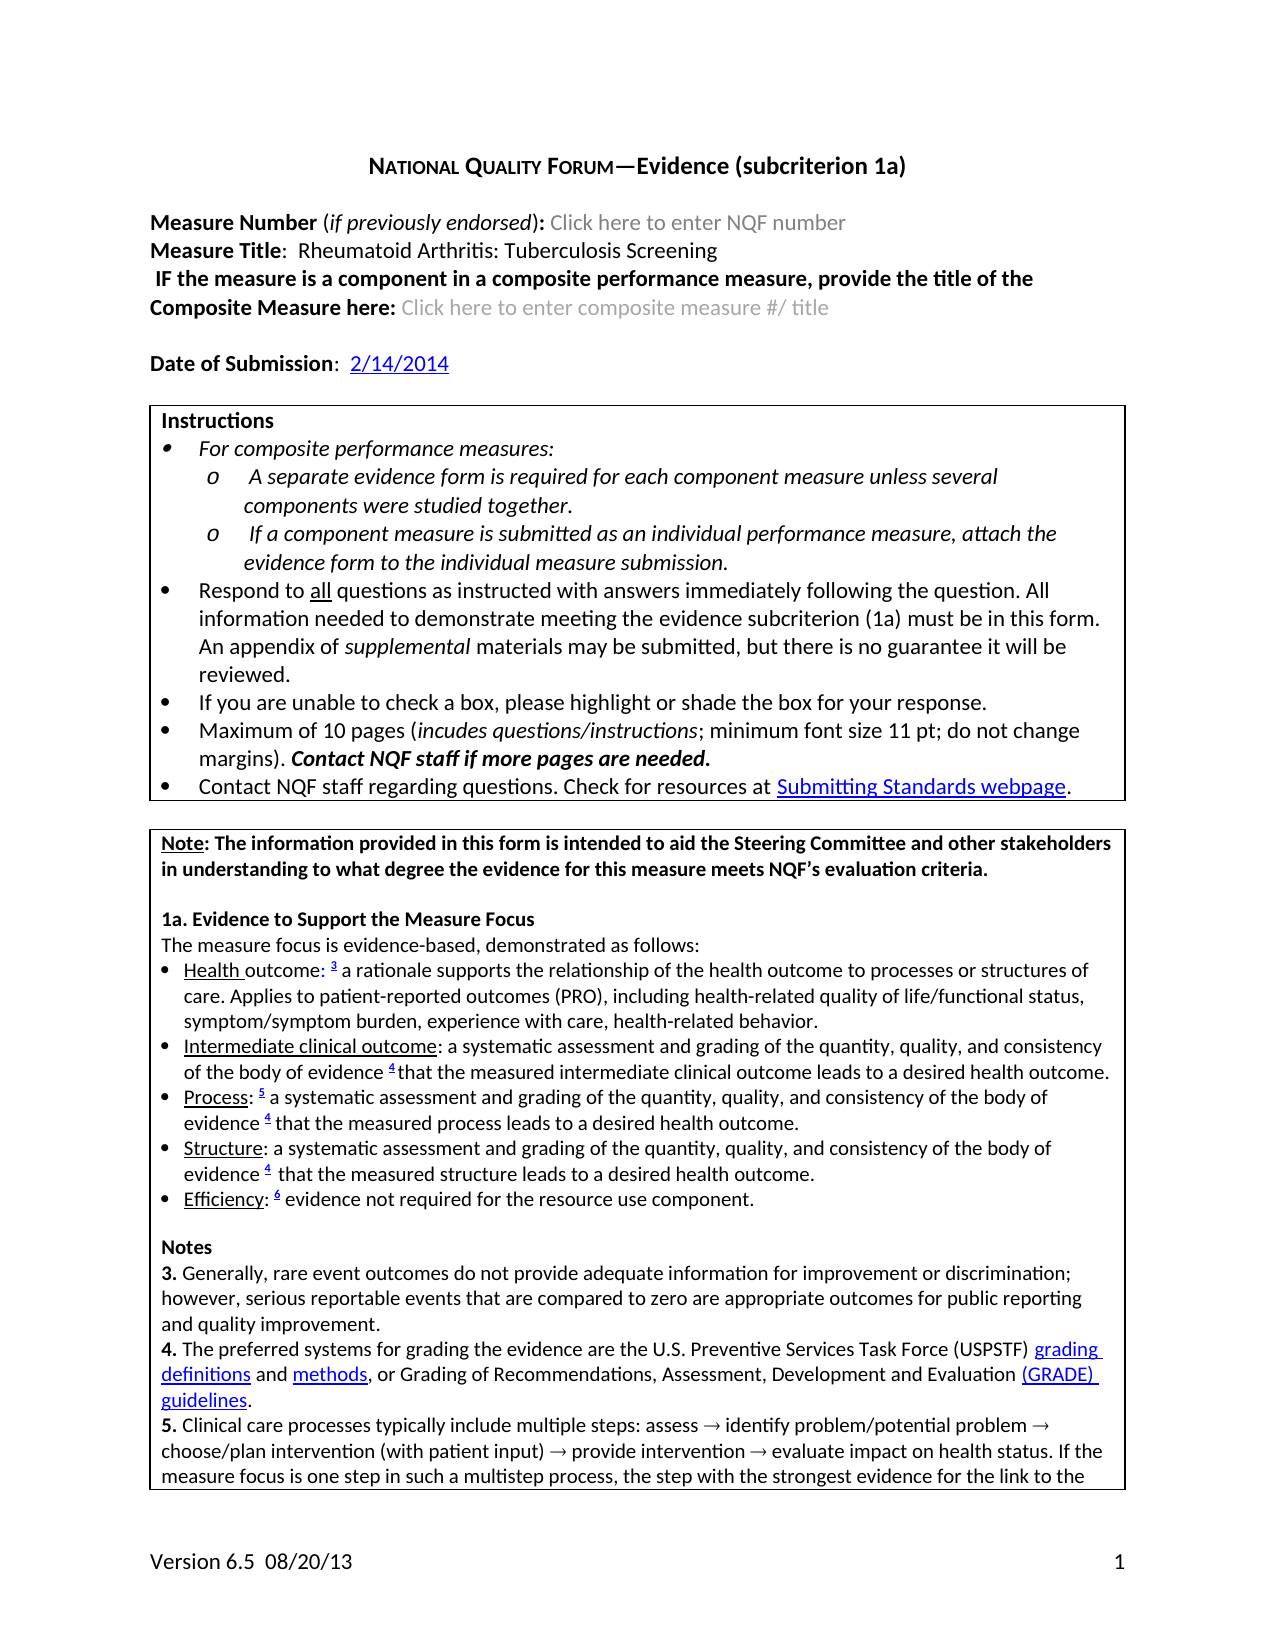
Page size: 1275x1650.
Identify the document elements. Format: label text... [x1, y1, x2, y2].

table_header Instructions For composite performance measures: A separate evidence form is required for each component measure unless several components were studied together. If a component measure is submitted as an individual performance measure, attach the evidence form to the individual measure submission. Respond to all questions as instructed with answers immediately following the question. All information needed to demonstrate meeting the evidence subcriterion (1a) must be in this form. An appendix of supplemental materials may be submitted, but there is no guarantee it will be reviewed. If you are unable to check a box, please highlight or shade the box for your response. Maximum of 10 pages (incudes questions/instructions; minimum font size 11 pt; do not change margins). Contact NQF staff if more pages are needed. Contact NQF staff regarding questions. Check for resources at Submitting Standards webpage. [151, 406, 1124, 800]
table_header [151, 830, 1124, 1489]
text Measure Title: [150, 237, 1125, 264]
text Measure Number (if previously endorsed): [150, 208, 1125, 237]
text Date of Submission: [150, 349, 1125, 377]
text IF the measure is a component in a composite performance measure, provide the title of the Composite Measure here: [150, 264, 1125, 321]
text National Quality Forum—Evidence (subcriterion 1a) [150, 150, 1125, 181]
